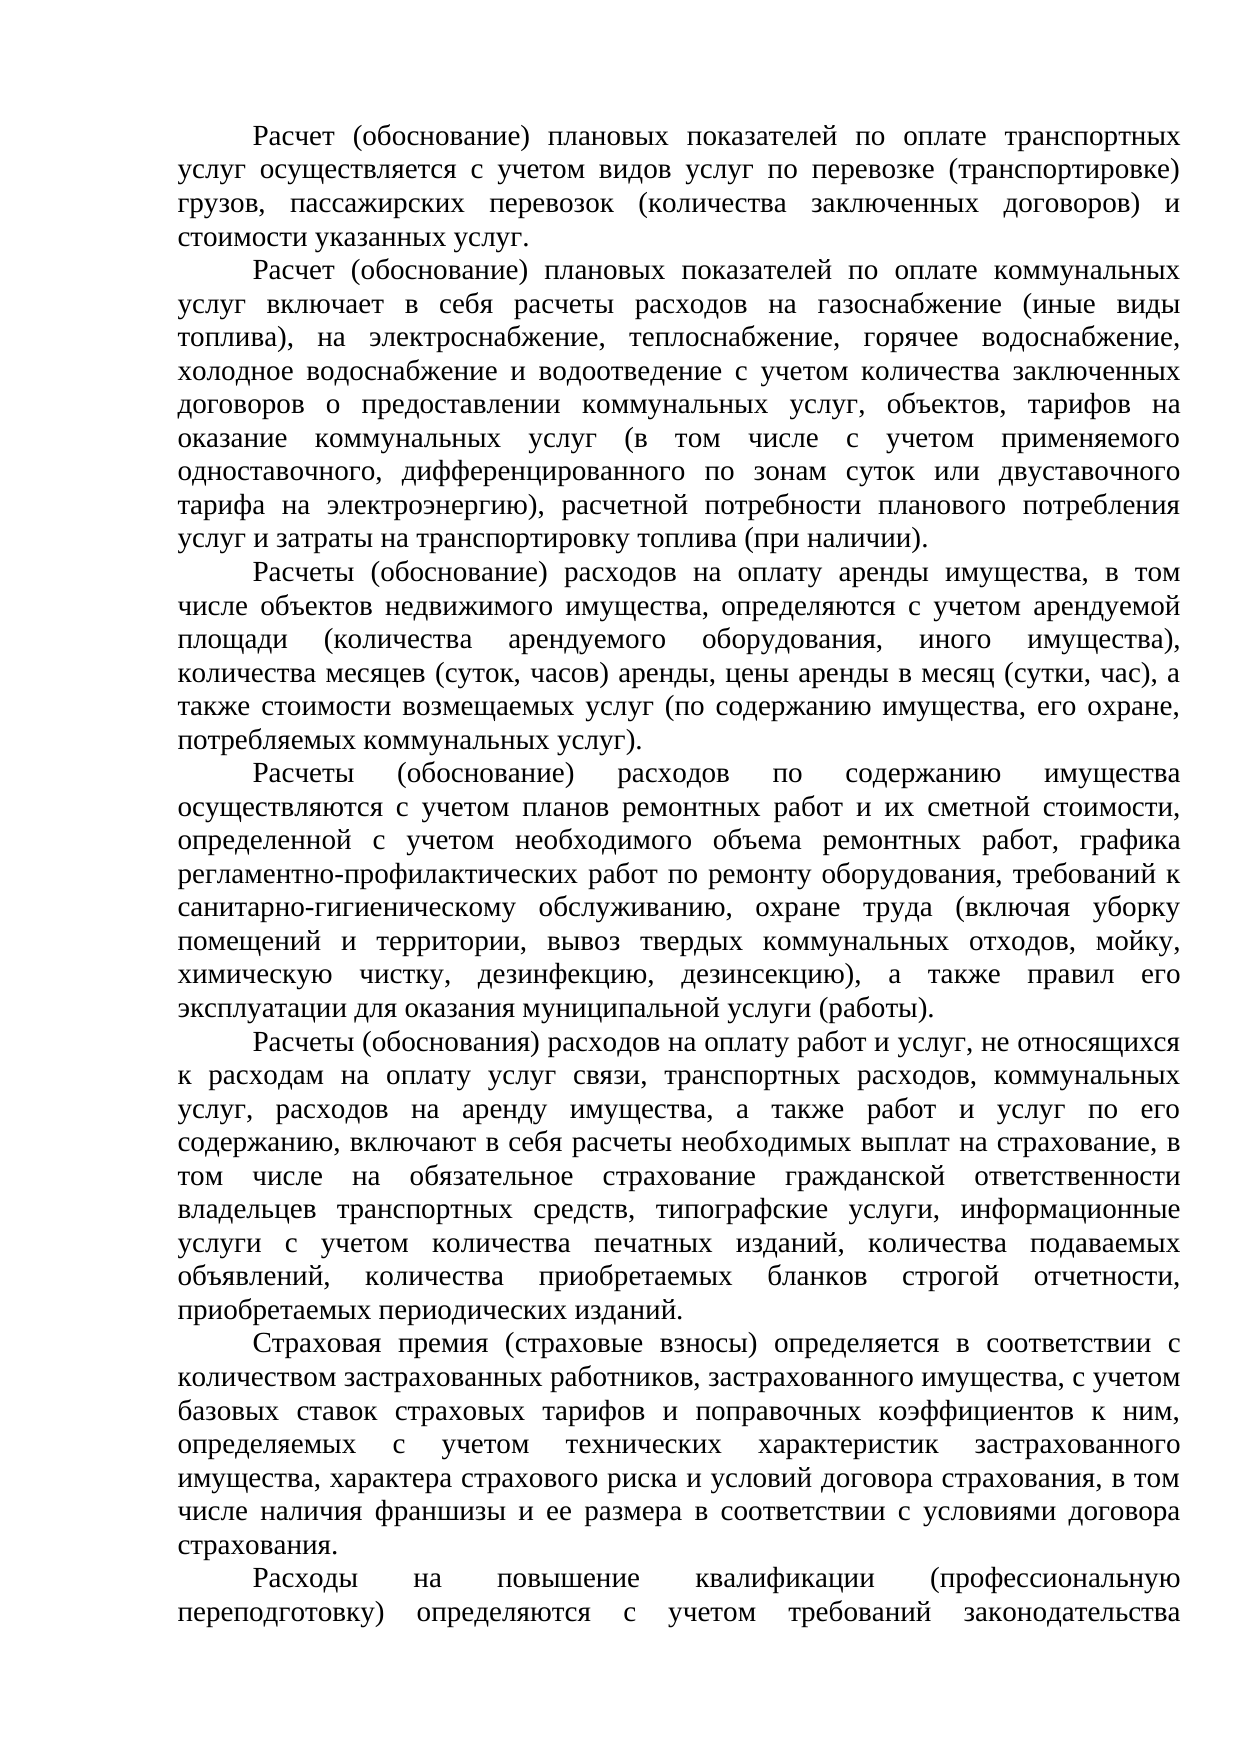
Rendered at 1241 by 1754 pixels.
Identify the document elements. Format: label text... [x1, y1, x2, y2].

text Расчеты (обоснование) расходов по содержанию имущества осуществляются с учетом планов ремонтных работ и их сметной стоимости, определенной с учетом необходимого объема ремонтных работ, графика регламентно-профилактических работ по ремонту оборудования, требований к санитарно-гигиеническому обслуживанию, охране труда (включая уборку помещений и территории, вывоз твердых коммунальных отходов, мойку, химическую чистку, дезинфекцию, дезинсекцию), а также правил его эксплуатации для оказания муниципальной услуги (работы). [177, 755, 1181, 1024]
text Расчеты (обоснования) расходов на оплату работ и услуг, не относящихся к расходам на оплату услуг связи, транспортных расходов, коммунальных услуг, расходов на аренду имущества, а также работ и услуг по его содержанию, включают в себя расчеты необходимых выплат на страхование, в том числе на обязательное страхование гражданской ответственности владельцев транспортных средств, типографские услуги, информационные услуги с учетом количества печатных изданий, количества подаваемых объявлений, количества приобретаемых бланков строгой отчетности, приобретаемых периодических изданий. [177, 1024, 1181, 1326]
text Страховая премия (страховые взносы) определяется в соответствии с количеством застрахованных работников, застрахованного имущества, с учетом базовых ставок страховых тарифов и поправочных коэффициентов к ним, определяемых с учетом технических характеристик застрахованного имущества, характера страхового риска и условий договора страхования, в том числе наличия франшизы и ее размера в соответствии с условиями договора страхования. [177, 1326, 1181, 1560]
text Расчет (обоснование) плановых показателей по оплате транспортных услуг осуществляется с учетом видов услуг по перевозке (транспортировке) грузов, пассажирских перевозок (количества заключенных договоров) и стоимости указанных услуг. [177, 118, 1181, 252]
text Расчет (обоснование) плановых показателей по оплате коммунальных услуг включает в себя расчеты расходов на газоснабжение (иные виды топлива), на электроснабжение, теплоснабжение, горячее водоснабжение, холодное водоснабжение и водоотведение с учетом количества заключенных договоров о предоставлении коммунальных услуг, объектов, тарифов на оказание коммунальных услуг (в том числе с учетом применяемого одноставочного, дифференцированного по зонам суток или двуставочного тарифа на электроэнергию), расчетной потребности планового потребления услуг и затраты на транспортировку топлива (при наличии). [177, 252, 1181, 554]
text Расчеты (обоснование) расходов на оплату аренды имущества, в том числе объектов недвижимого имущества, определяются с учетом арендуемой площади (количества арендуемого оборудования, иного имущества), количества месяцев (суток, часов) аренды, цены аренды в месяц (сутки, час), а также стоимости возмещаемых услуг (по содержанию имущества, его охране, потребляемых коммунальных услуг). [177, 554, 1181, 755]
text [177, 1560, 1181, 1627]
